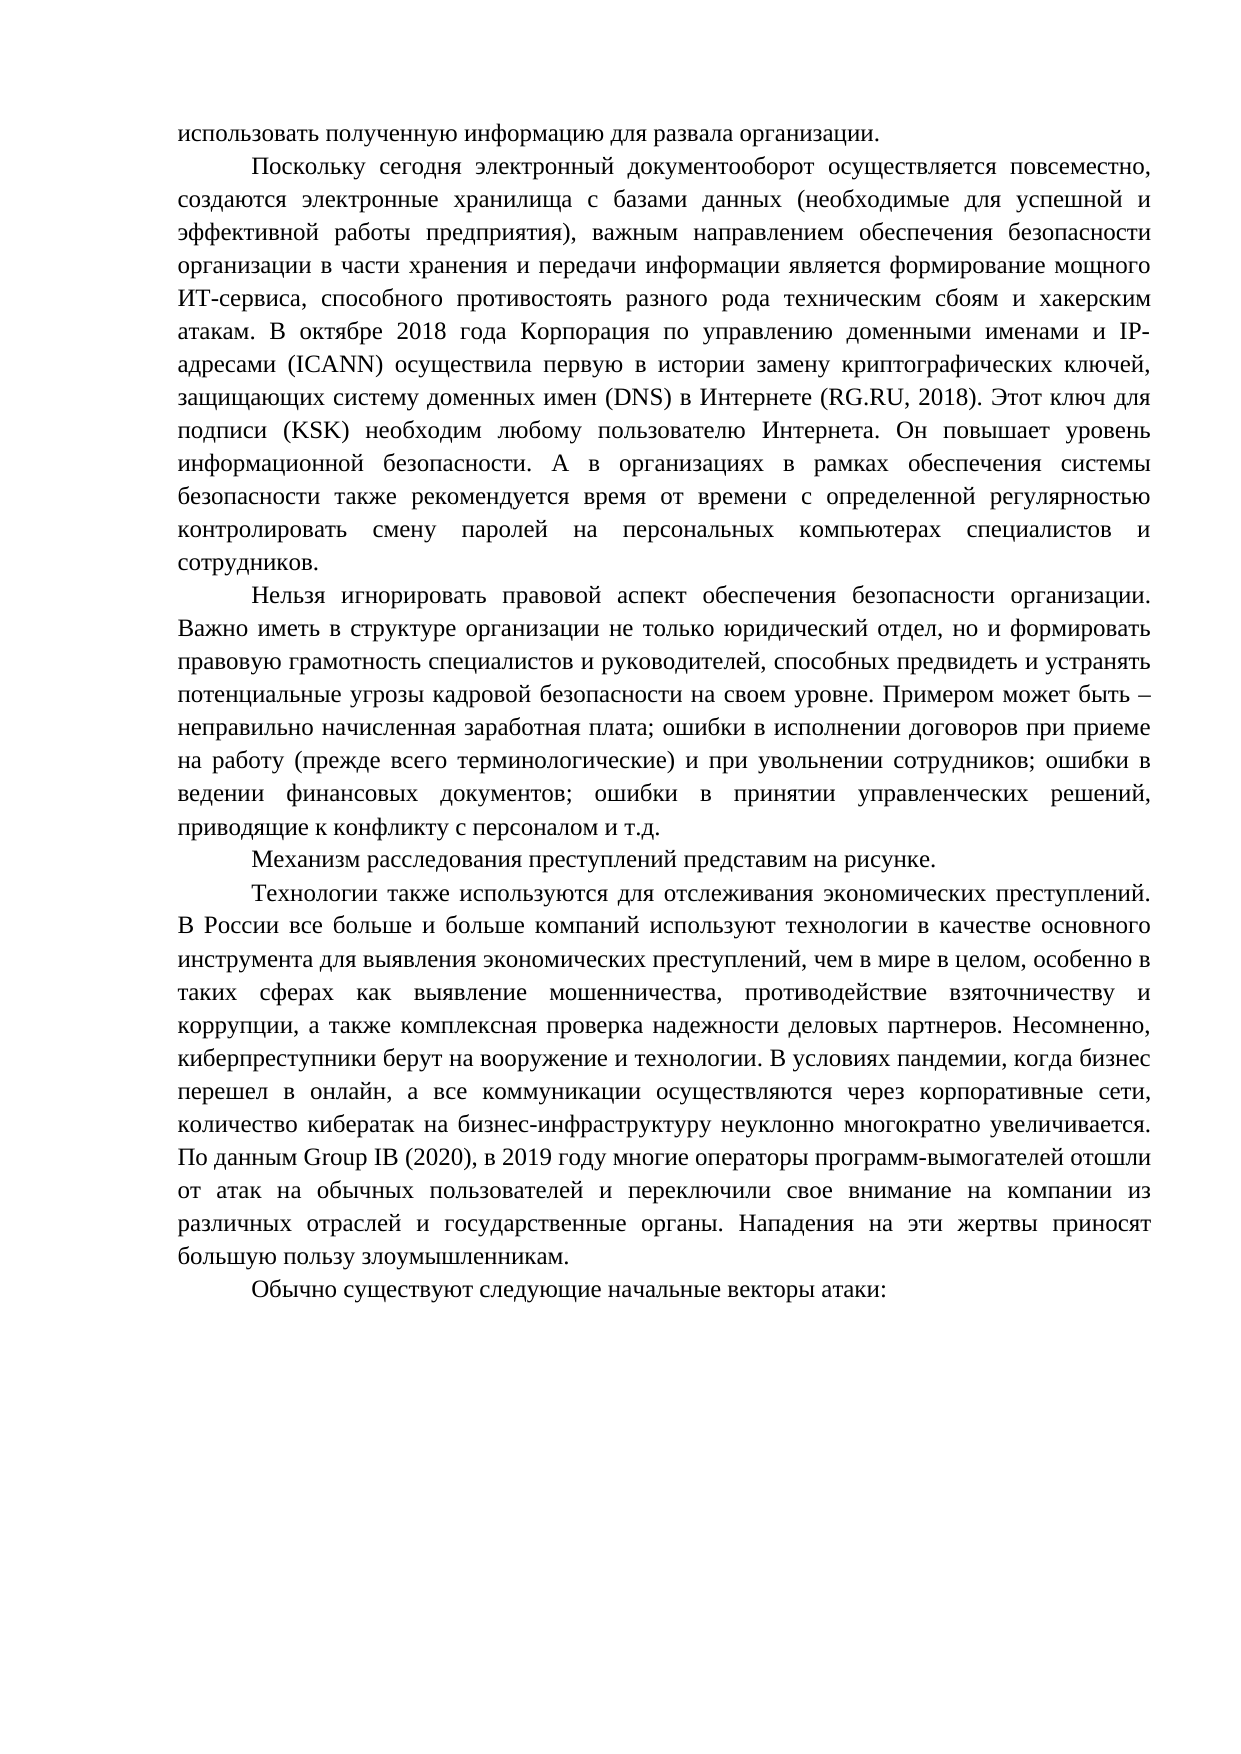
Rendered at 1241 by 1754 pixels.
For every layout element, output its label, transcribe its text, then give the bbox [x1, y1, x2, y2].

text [177, 118, 1152, 147]
text Обычно существуют следующие начальные векторы атаки: [177, 1274, 1152, 1303]
text Технологии также используются для отслеживания экономических преступлений. В России все больше и больше компаний используют технологии в качестве основного инструмента для выявления экономических преступлений, чем в мире в целом, особенно в таких сферах как выявление мошенничества, противодействие взяточничеству и коррупции, а также комплексная проверка надежности деловых партнеров. Несомненно, киберпреступники берут на вооружение и технологии. В условиях пандемии, когда бизнес перешел в онлайн, а все коммуникации осуществляются через корпоративные сети, количество кибератак на бизнес-инфраструктуру неуклонно многократно увеличивается. По данным Group IB (2020), в 2019 году многие операторы программ-вымогателей отошли от атак на обычных пользователей и переключили свое внимание на компании из различных отраслей и государственные органы. Нападения на эти жертвы приносят большую пользу злоумышленникам. [177, 878, 1152, 1269]
text Механизм расследования преступлений представим на рисунке. [177, 844, 1152, 873]
text Нельзя игнорировать правовой аспект обеспечения безопасности организации. Важно иметь в структуре организации не только юридический отдел, но и формировать правовую грамотность специалистов и руководителей, способных предвидеть и устранять потенциальные угрозы кадровой безопасности на своем уровне. Примером может быть – неправильно начисленная заработная плата; ошибки в исполнении договоров при приеме на работу (прежде всего терминологические) и при увольнении сотрудников; ошибки в ведении финансовых документов; ошибки в принятии управленческих решений, приводящие к конфликту с персоналом и т.д. [177, 580, 1152, 840]
text Поскольку сегодня электронный документооборот осуществляется повсеместно, создаются электронные хранилища с базами данных (необходимые для успешной и эффективной работы предприятия), важным направлением обеспечения безопасности организации в части хранения и передачи информации является формирование мощного ИТ-сервиса, способного противостоять разного рода техническим сбоям и хакерским атакам. В октябре 2018 года Корпорация по управлению доменными именами и IP-адресами (ICANN) осуществила первую в истории замену криптографических ключей, защищающих систему доменных имен (DNS) в Интернете (RG.RU, 2018). Этот ключ для подписи (KSK) необходим любому пользователю Интернета. Он повышает уровень информационной безопасности. А в организациях в рамках обеспечения системы безопасности также рекомендуется время от времени с определенной регулярностью контролировать смену паролей на персональных компьютерах специалистов и сотрудников. [177, 151, 1152, 576]
